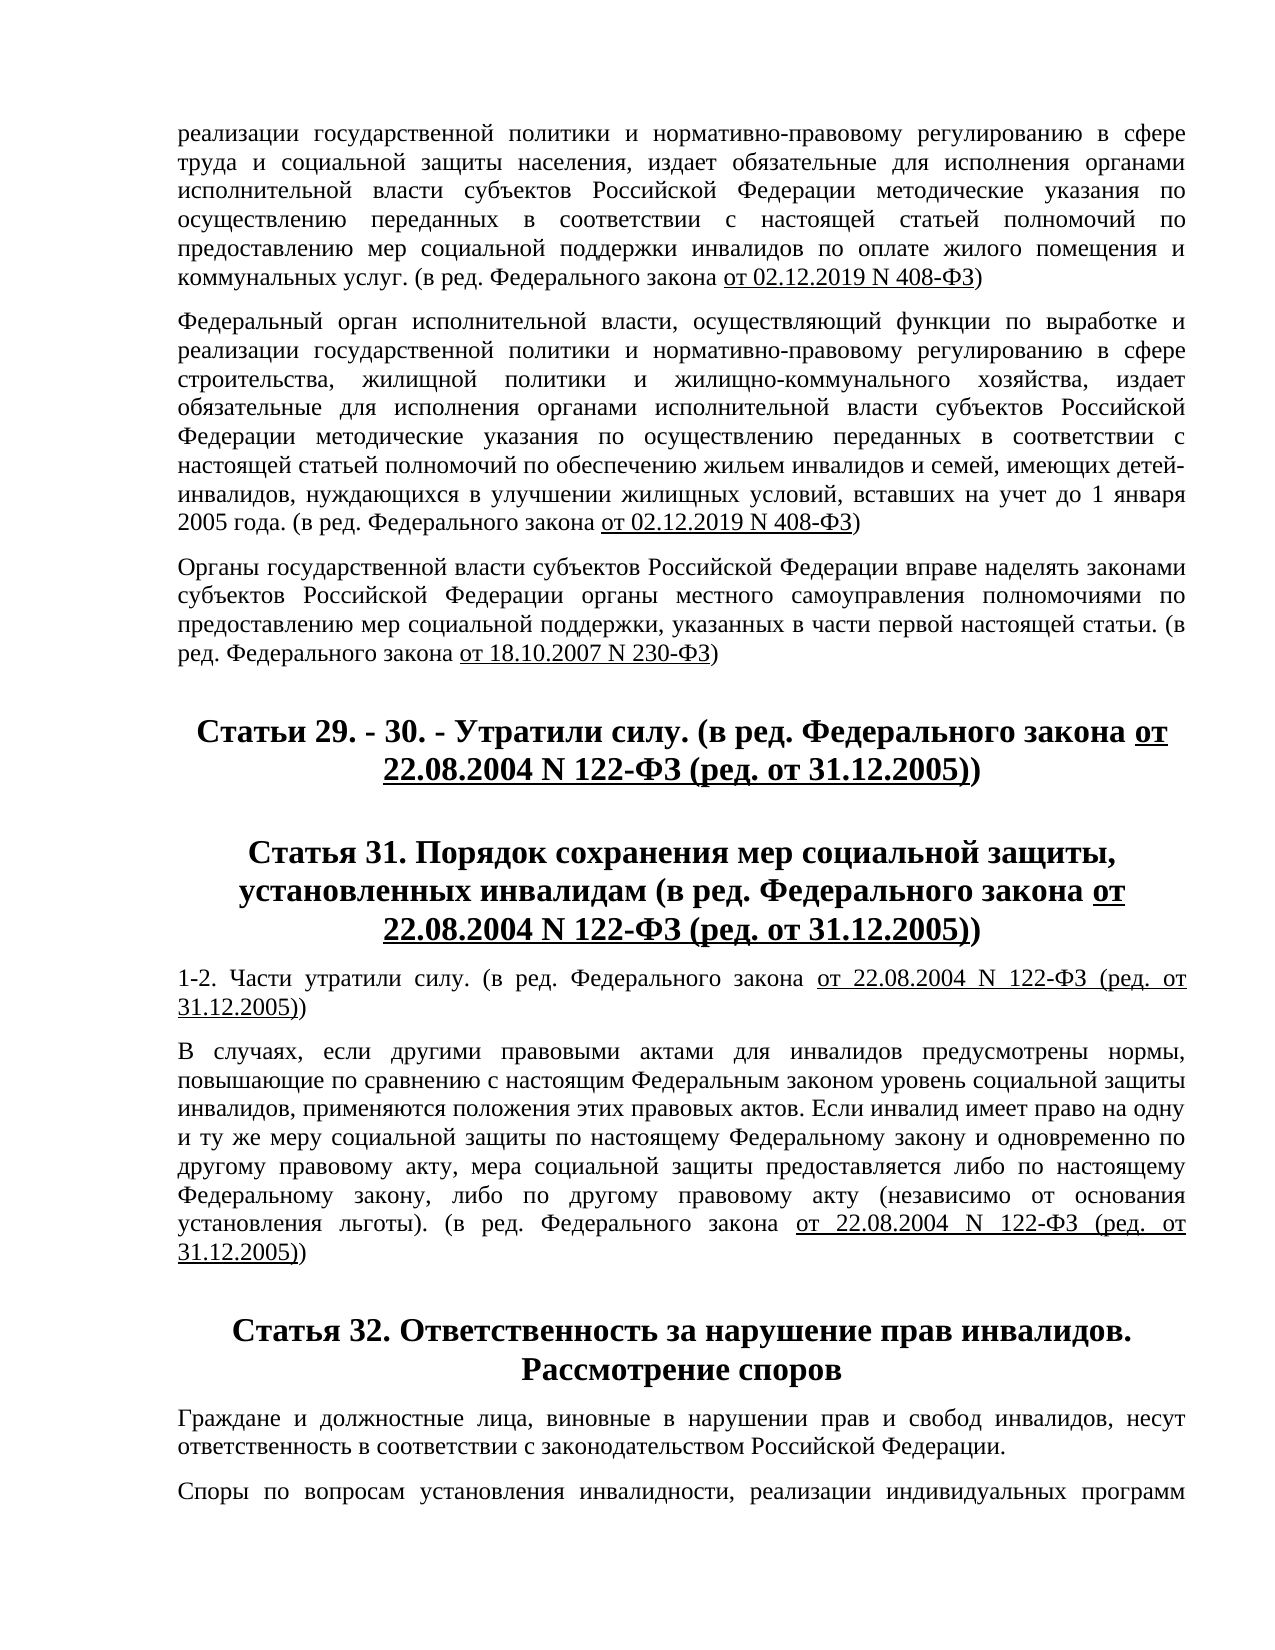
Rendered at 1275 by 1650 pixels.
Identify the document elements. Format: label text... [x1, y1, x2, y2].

text Статья 31. Порядок сохранения мер социальной защиты, установленных инвалидам (в ред. Федерального закона от 22.08.2004 N 122-ФЗ (ред. от 31.12.2005)) [177, 832, 1186, 947]
text 1-2. Части утратили силу. (в ред. Федерального закона от 22.08.2004 N 122-ФЗ (ред. от 31.12.2005)) [177, 963, 1186, 1020]
text Граждане и должностные лица, виновные в нарушении прав и свобод инвалидов, несут ответственность в соответствии с законодательством Российской Федерации. [177, 1403, 1186, 1460]
text Федеральный орган исполнительной власти, осуществляющий функции по выработке и реализации государственной политики и нормативно-правовому регулированию в сфере строительства, жилищной политики и жилищно-коммунального хозяйства, издает обязательные для исполнения органами исполнительной власти субъектов Российской Федерации методические указания по осуществлению переданных в соответствии с настоящей статьей полномочий по обеспечению жильем инвалидов и семей, имеющих детей-инвалидов, нуждающихся в улучшении жилищных условий, вставших на учет до 1 января 2005 года. (в ред. Федерального закона от 02.12.2019 N 408-ФЗ) [177, 306, 1186, 536]
text Органы государственной власти субъектов Российской Федерации вправе наделять законами субъектов Российской Федерации органы местного самоуправления полномочиями по предоставлению мер социальной поддержки, указанных в части первой настоящей статьи. (в ред. Федерального закона от 18.10.2007 N 230-ФЗ) [177, 552, 1186, 667]
text Статьи 29. - 30. - Утратили силу. (в ред. Федерального закона от 22.08.2004 N 122-ФЗ (ред. от 31.12.2005)) [177, 711, 1186, 788]
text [177, 118, 1186, 291]
text В случаях, если другими правовыми актами для инвалидов предусмотрены нормы, повышающие по сравнению с настоящим Федеральным законом уровень социальной защиты инвалидов, применяются положения этих правовых актов. Если инвалид имеет право на одну и ту же меру социальной защиты по настоящему Федеральному закону и одновременно по другому правовому акту, мера социальной защиты предоставляется либо по настоящему Федеральному закону, либо по другому правовому акту (независимо от основания установления льготы). (в ред. Федерального закона от 22.08.2004 N 122-ФЗ (ред. от 31.12.2005)) [177, 1036, 1186, 1266]
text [177, 1476, 1186, 1504]
text Статья 32. Ответственность за нарушение прав инвалидов. Рассмотрение споров [177, 1310, 1186, 1387]
